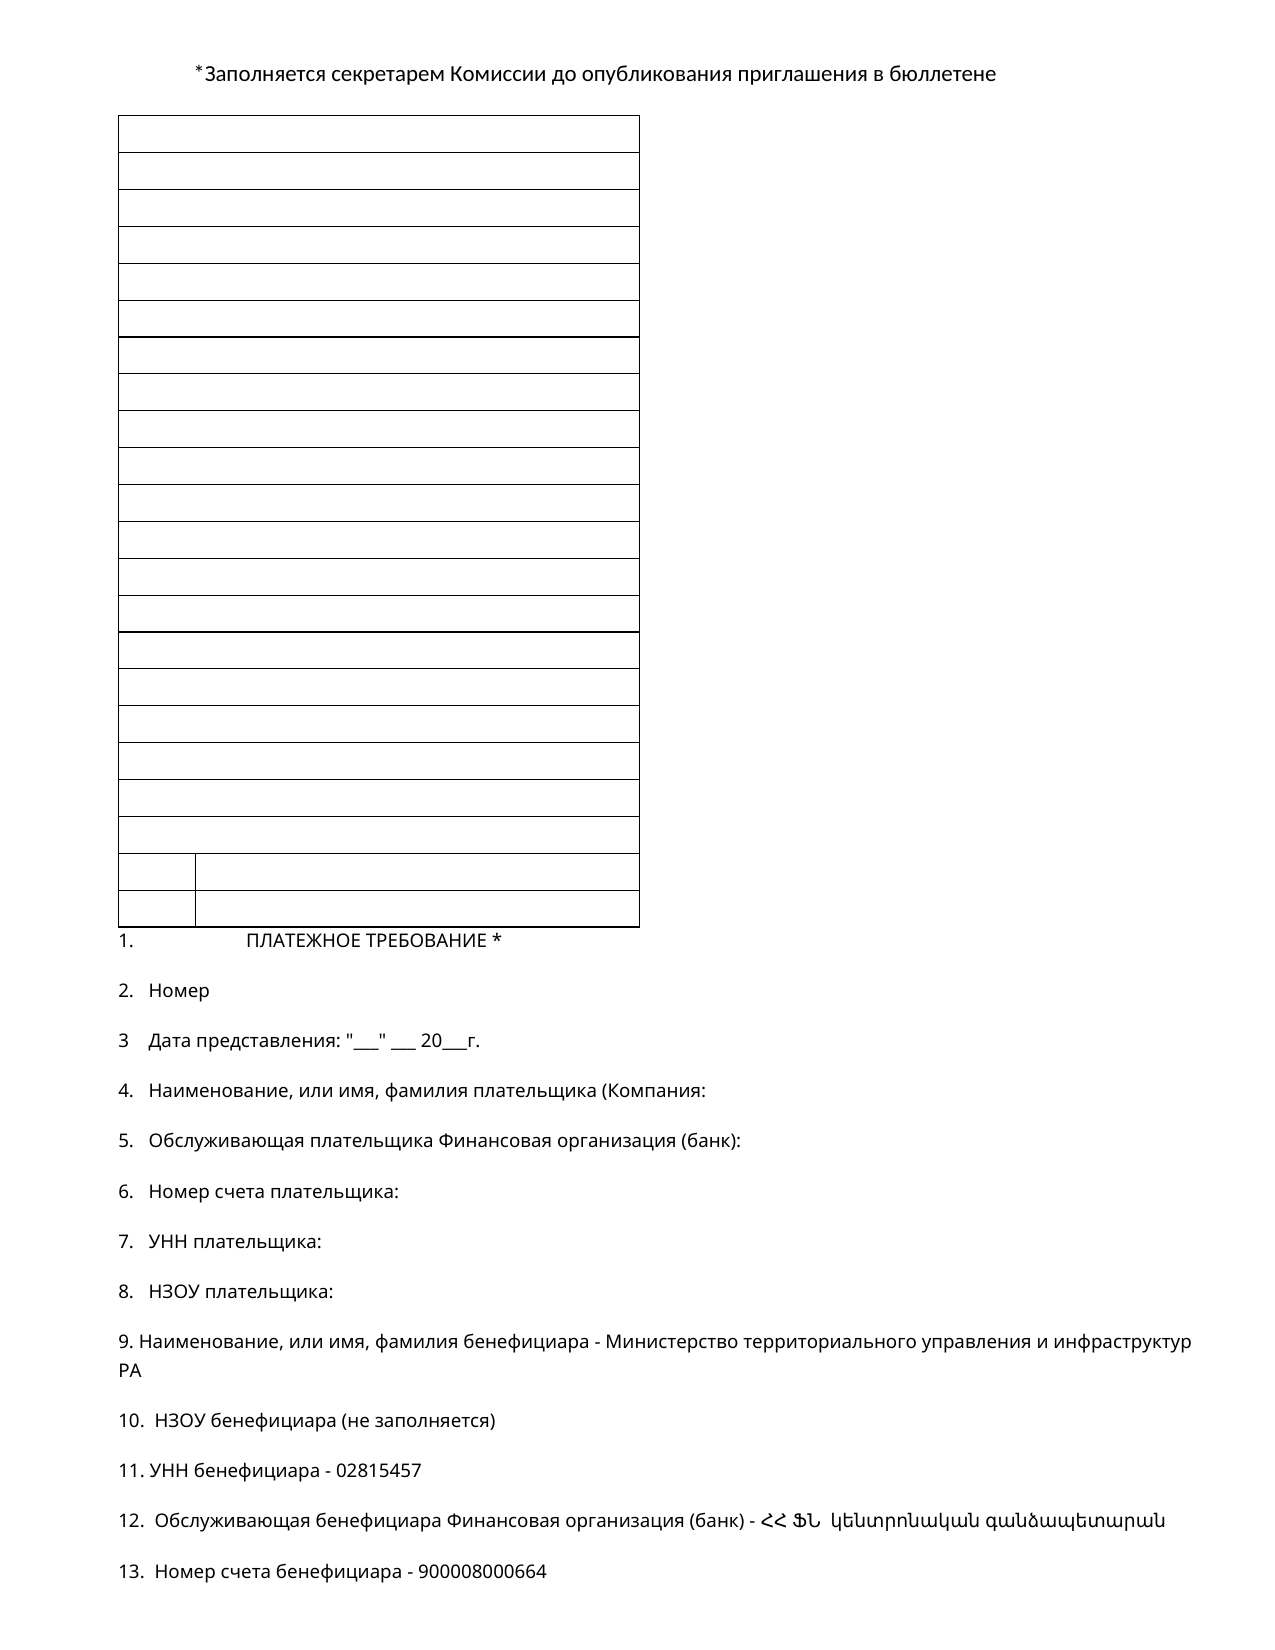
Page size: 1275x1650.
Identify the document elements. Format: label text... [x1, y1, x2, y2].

text *Заполняется секретарем Комиссии до опубликования приглашения в бюллетене [118, 59, 1211, 87]
